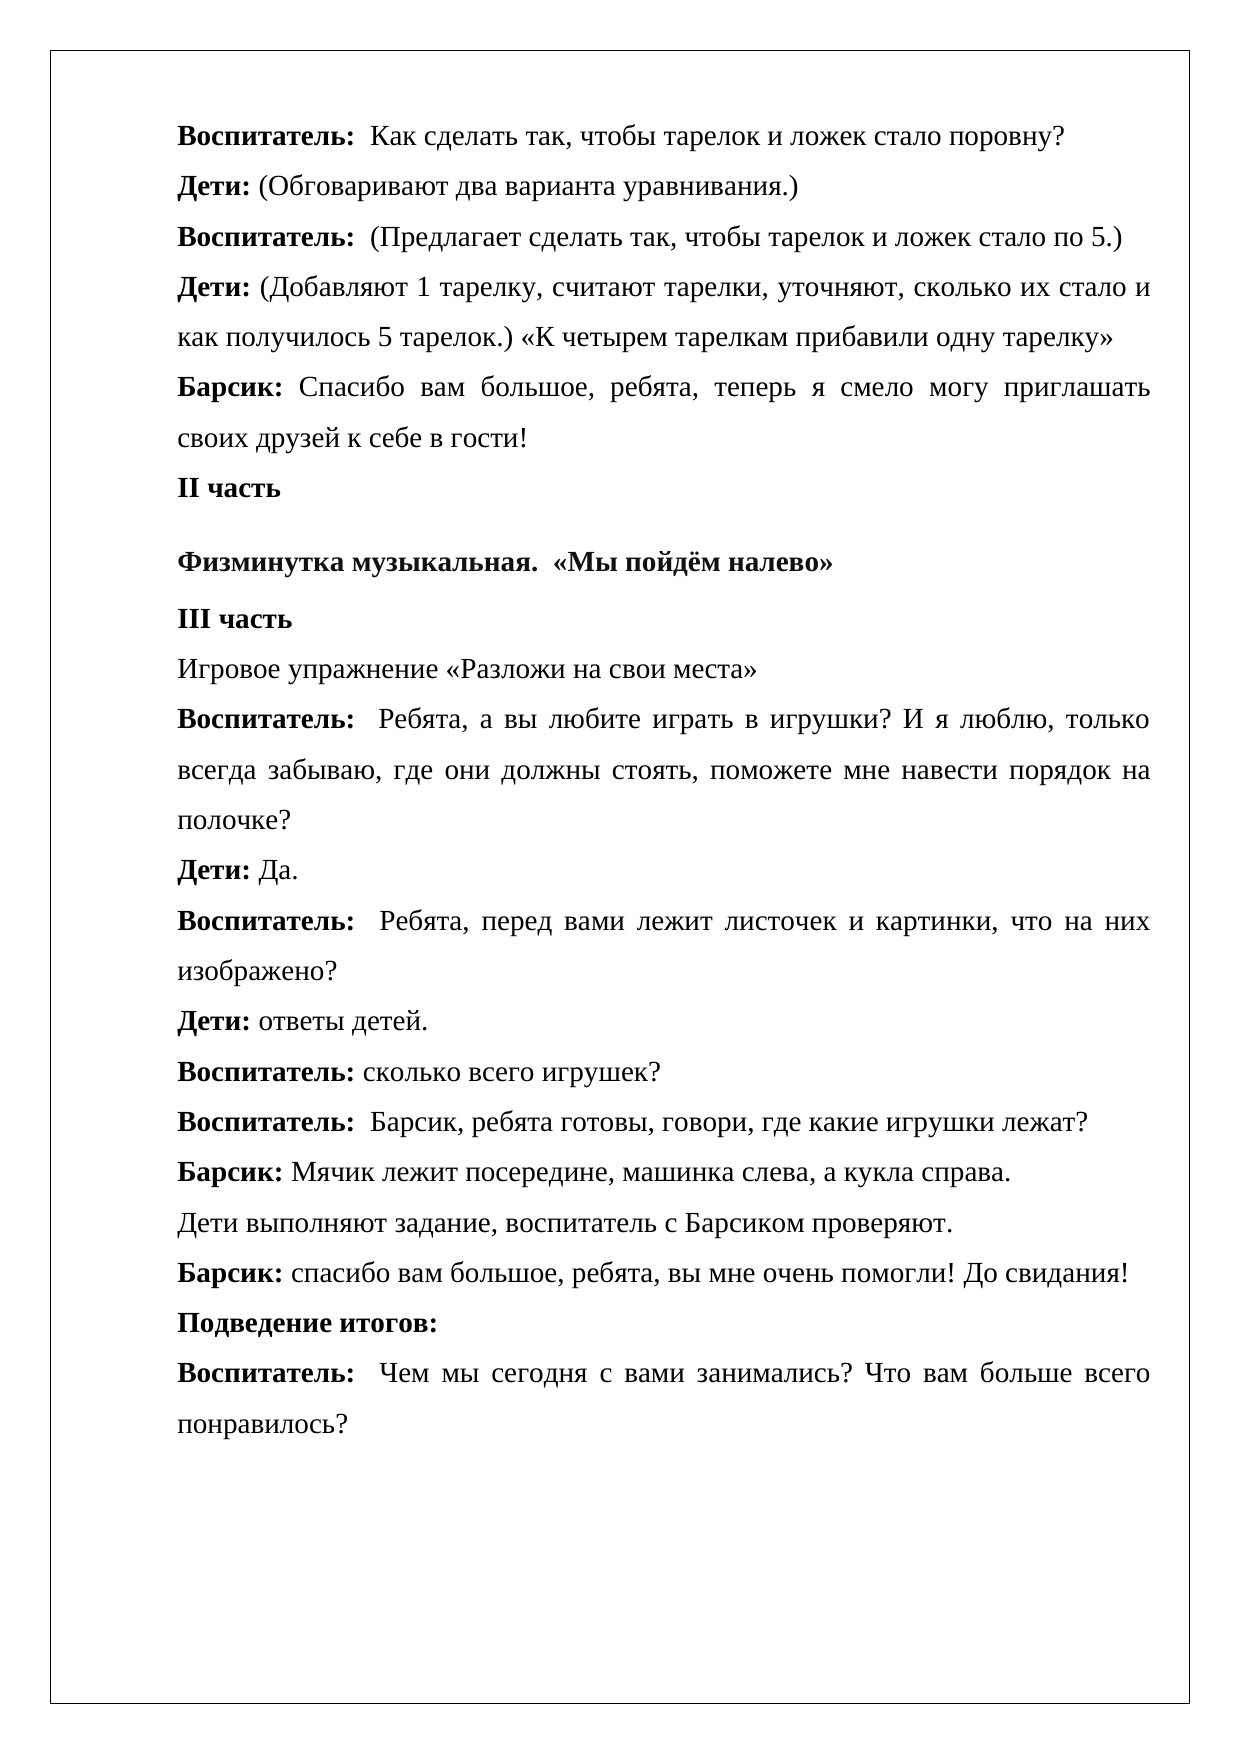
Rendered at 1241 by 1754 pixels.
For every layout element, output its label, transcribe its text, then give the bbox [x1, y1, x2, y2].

text Дети: (Добавляют 1 тарелку, считают тарелки, уточняют, сколько их стало и как получилось 5 тарелок.) «К четырем тарелкам прибавили одну тарелку» [177, 269, 1152, 353]
text Воспитатель: Ребята, перед вами лежит листочек и картинки, что на них изображено? [177, 903, 1152, 987]
text Воспитатель: Ребята, а вы любите играть в игрушки? И я люблю, только всегда забываю, где они должны стоять, поможете мне навести порядок на полочке? [177, 702, 1152, 836]
text Дети: Да. [177, 852, 1152, 886]
text Барсик: спасибо вам большое, ребята, вы мне очень помогли! До свидания! [177, 1255, 1152, 1288]
text Воспитатель: Барсик, ребята готовы, говори, где какие игрушки лежат? [177, 1104, 1152, 1138]
text Дети: (Обговаривают два варианта уравнивания.) [177, 168, 1152, 202]
text Воспитатель: Чем мы сегодня с вами занимались? Что вам больше всего понравилось? [177, 1356, 1152, 1439]
text Воспитатель: сколько всего игрушек? [177, 1054, 1152, 1087]
text III часть [177, 601, 1152, 634]
text Воспитатель: (Предлагает сделать так, чтобы тарелок и ложек стало по 5.) [177, 219, 1152, 252]
text Подведение итогов: [177, 1305, 1152, 1339]
text Барсик: Спасибо вам большое, ребята, теперь я смело могу приглашать своих друзей к себе в гости! [177, 369, 1152, 453]
text Игровое упражнение «Разложи на свои места» [177, 651, 1152, 685]
text Дети выполняют задание, воспитатель с Барсиком проверяют. [177, 1205, 1152, 1238]
text II часть [177, 470, 1152, 504]
text Барсик: Мячик лежит посередине, машинка слева, а кукла справа. [177, 1154, 1152, 1188]
text Дети: ответы детей. [177, 1003, 1152, 1037]
text Воспитатель: Как сделать так, чтобы тарелок и ложек стало поровну? [177, 118, 1152, 152]
text Физминутка музыкальная. «Мы пойдём налево» [177, 544, 1152, 577]
